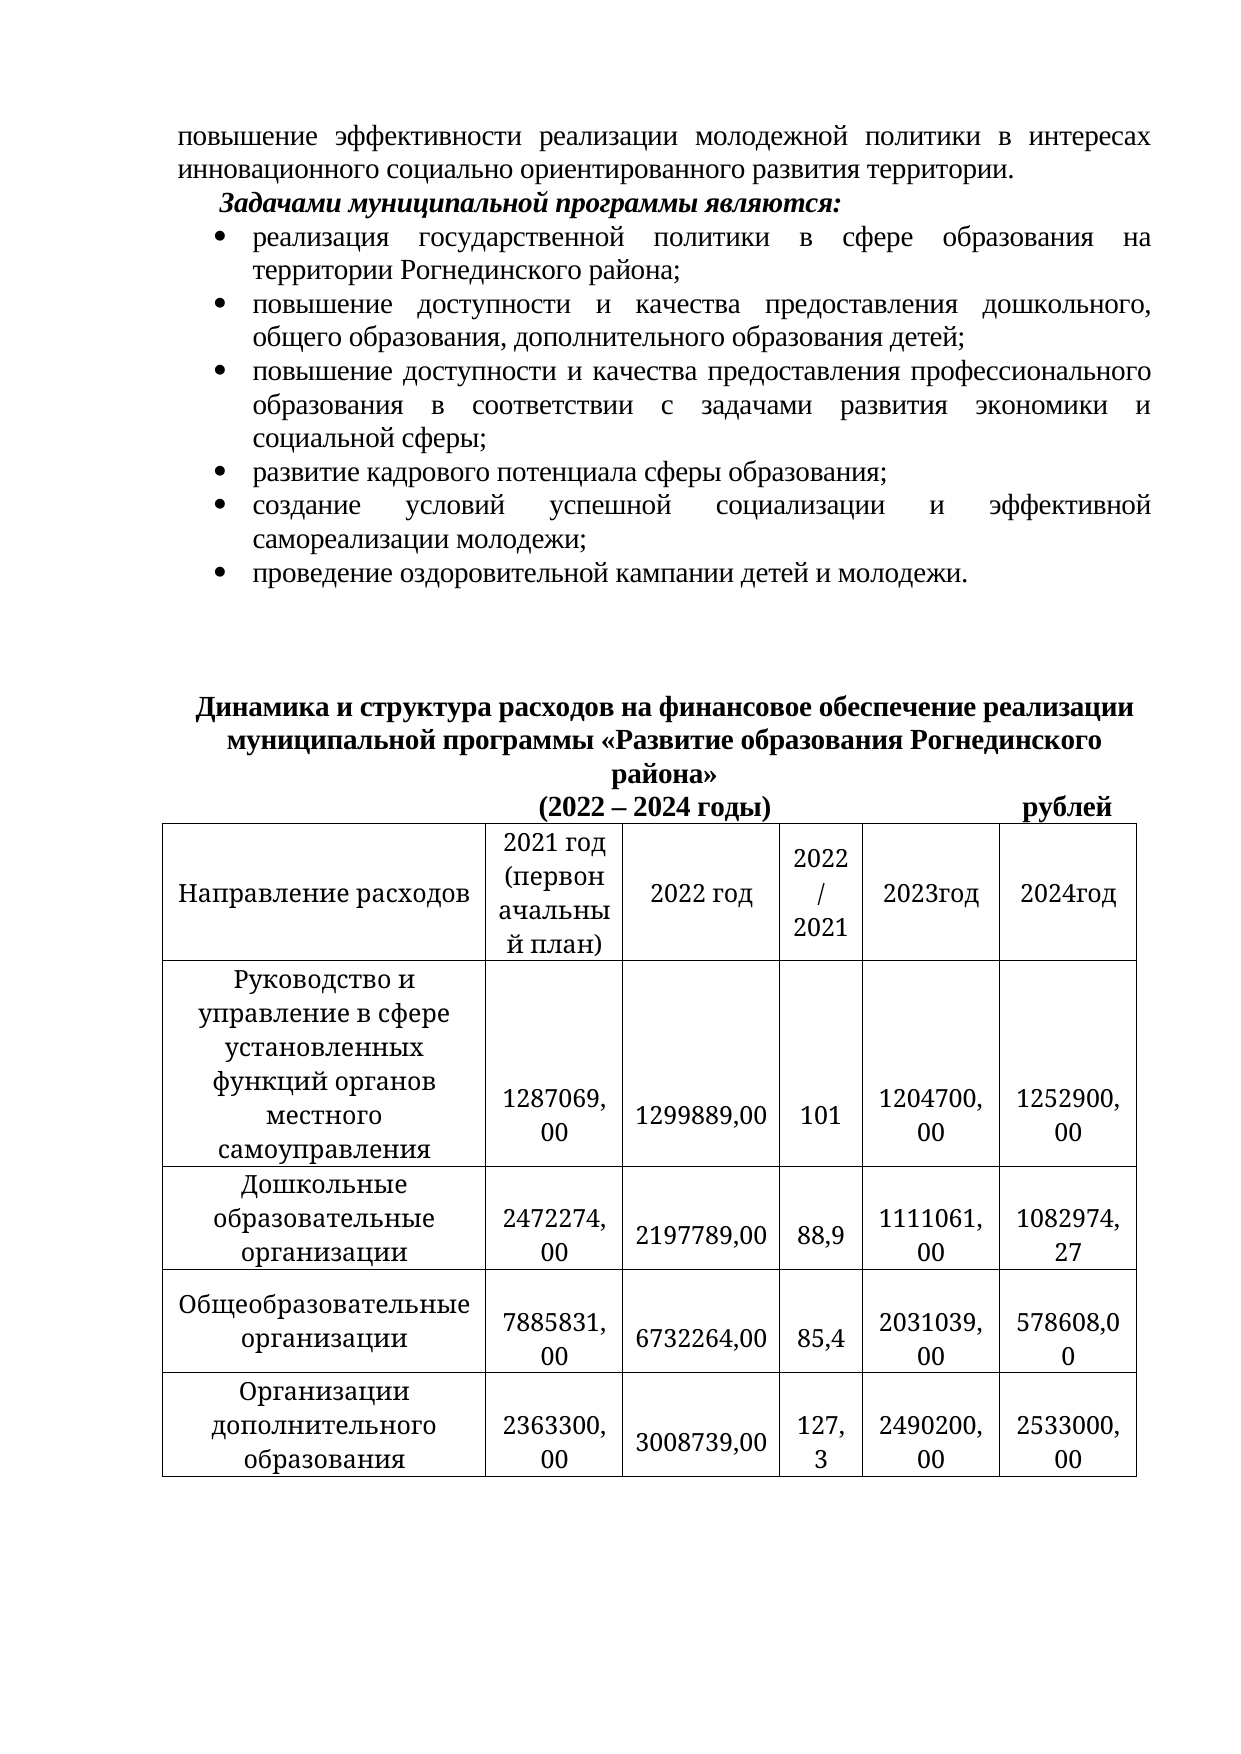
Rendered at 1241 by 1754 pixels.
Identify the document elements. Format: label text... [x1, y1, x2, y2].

table_cell 1299889,00 [623, 961, 779, 1166]
table_cell 7885831,00 [486, 1270, 622, 1372]
table_cell 6732264,00 [623, 1270, 779, 1372]
table_header 2022/ 2021 [780, 824, 862, 960]
list создание условий успешной социализации и эффективной самореализации молодежи; [215, 487, 1152, 555]
table_cell 101 [780, 961, 862, 1166]
table_cell 1082974,27 [1000, 1167, 1136, 1269]
table_cell Дошкольные образовательные организации [163, 1167, 485, 1269]
table_cell 127,3 [780, 1373, 862, 1476]
list реализация государственной политики в сфере образования на территории Рогнединского района; [215, 219, 1152, 286]
table_cell Общеобразовательные организации [163, 1270, 485, 1372]
table_header 2022 год [623, 824, 779, 960]
list повышение доступности и качества предоставления профессионального образования в соответствии с задачами развития экономики и социальной сферы; [215, 353, 1152, 454]
text Динамика и структура расходов на финансовое обеспечение реализации муниципальной программы «Развитие образования Рогнединского района» [177, 689, 1152, 789]
table_cell 2197789,00 [623, 1167, 779, 1269]
table_header 2021 год (первоначальный план) [486, 824, 622, 960]
list развитие кадрового потенциала сферы образования; [215, 454, 1152, 487]
table_cell 1111061,00 [863, 1167, 999, 1269]
table_header 2023год [863, 824, 999, 960]
list проведение оздоровительной кампании детей и молодежи. [215, 555, 1152, 588]
table_cell 2533000,00 [1000, 1373, 1136, 1476]
table_cell 1287069,00 [486, 961, 622, 1166]
table_header 2024год [1000, 824, 1136, 960]
table_cell 88,9 [780, 1167, 862, 1269]
table_cell 85,4 [780, 1270, 862, 1372]
table_cell 1204700,00 [863, 961, 999, 1166]
table_cell 2031039,00 [863, 1270, 999, 1372]
text повышение эффективности реализации молодежной политики в интересах инновационного социально ориентированного развития территории. [177, 118, 1152, 185]
text (2022 – 2024 годы) рублей [177, 789, 1152, 823]
table_cell 1252900,00 [1000, 961, 1136, 1166]
text Задачами муниципальной программы являются: [177, 185, 1152, 219]
table_cell 578608,00 [1000, 1270, 1136, 1372]
table_cell 2363300,00 [486, 1373, 622, 1476]
table_cell 2472274,00 [486, 1167, 622, 1269]
table_cell 3008739,00 [623, 1373, 779, 1476]
table_cell Руководство и управление в сфере установленных функций органов местного самоуправления [163, 961, 485, 1166]
table_cell Организации дополнительного образования [163, 1373, 485, 1476]
table_cell 2490200,00 [863, 1373, 999, 1476]
list повышение доступности и качества предоставления дошкольного, общего образования, дополнительного образования детей; [215, 286, 1152, 353]
table_header Направление расходов [163, 824, 485, 960]
